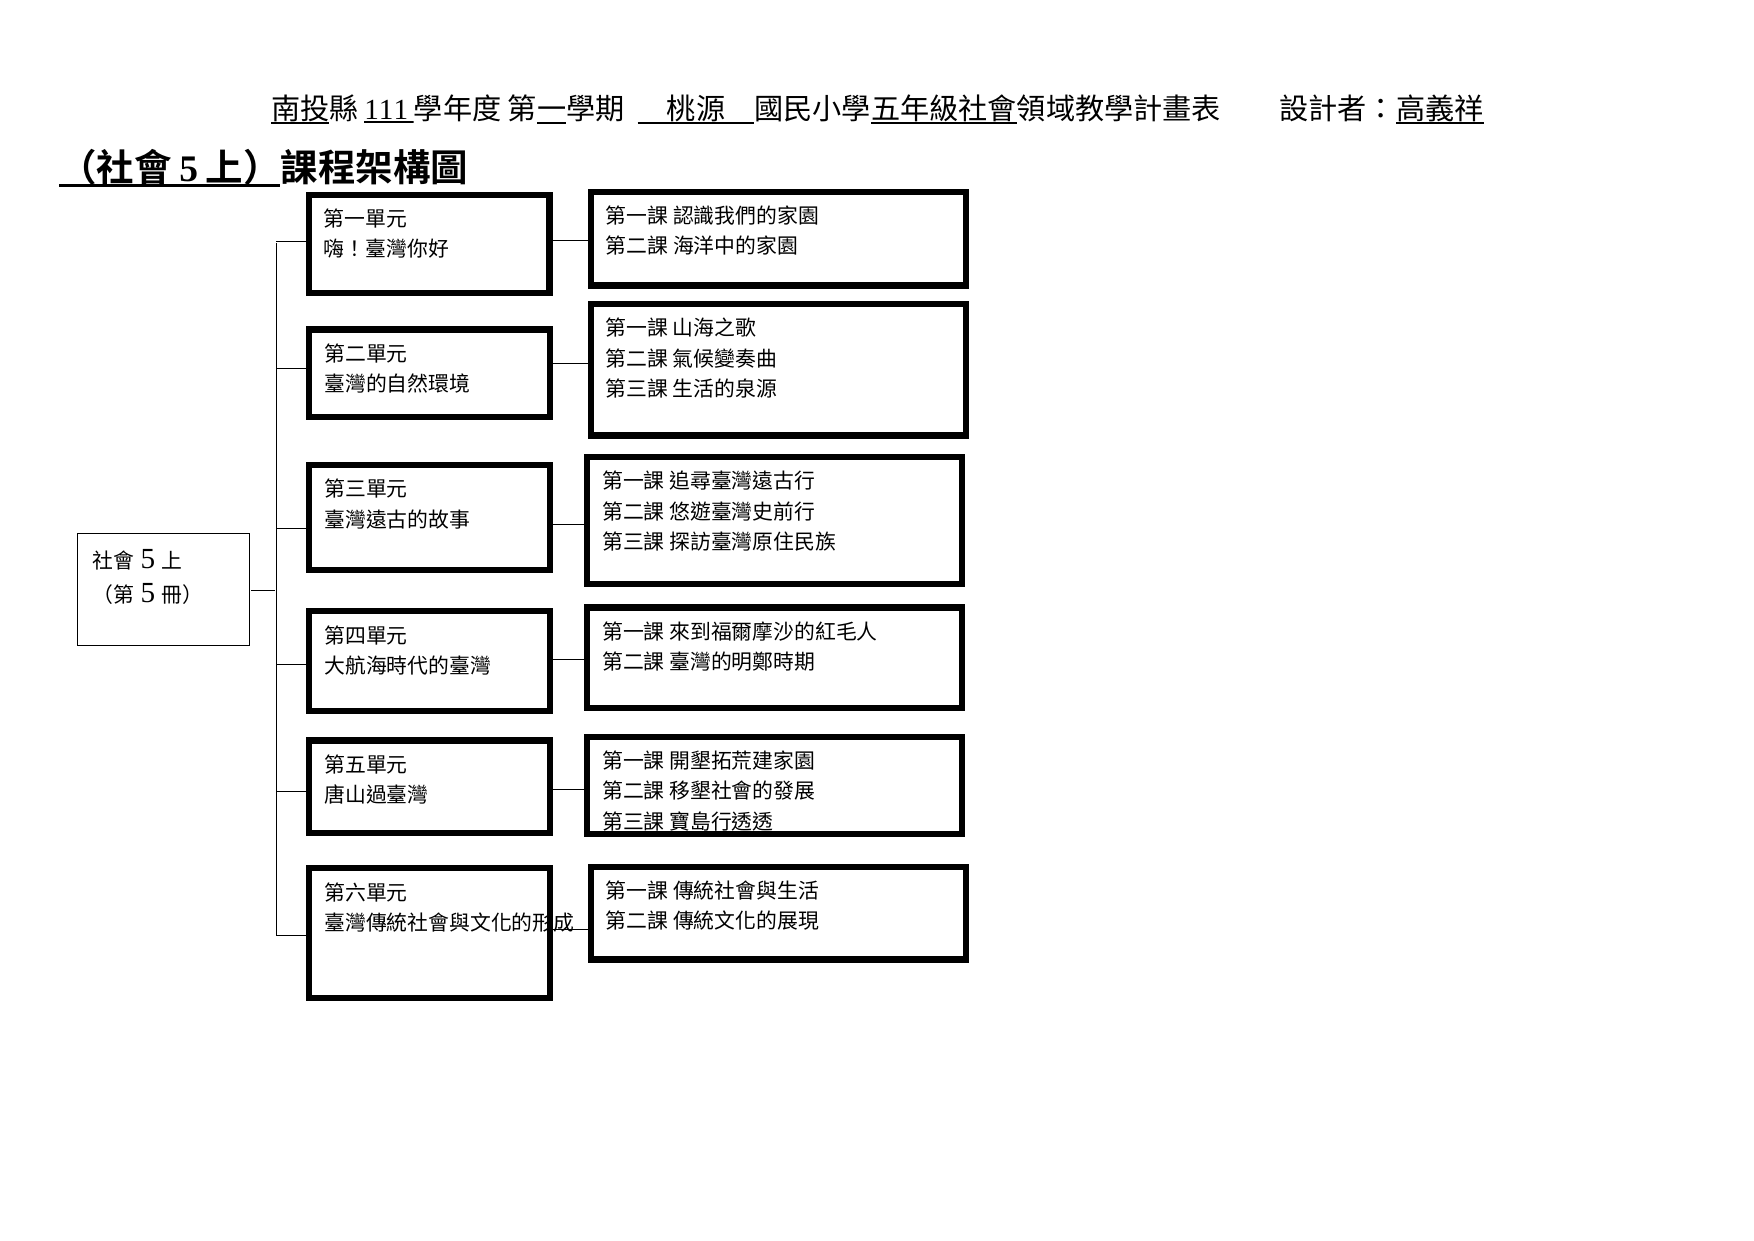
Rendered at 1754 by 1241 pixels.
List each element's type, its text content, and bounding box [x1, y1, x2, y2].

text （社會5上）課程架構圖 [59, 137, 1695, 192]
text 南投縣111學年度 第一學期 桃源 國民小學五年級社會領域教學計畫表 設計者：高義祥 [59, 86, 1695, 128]
